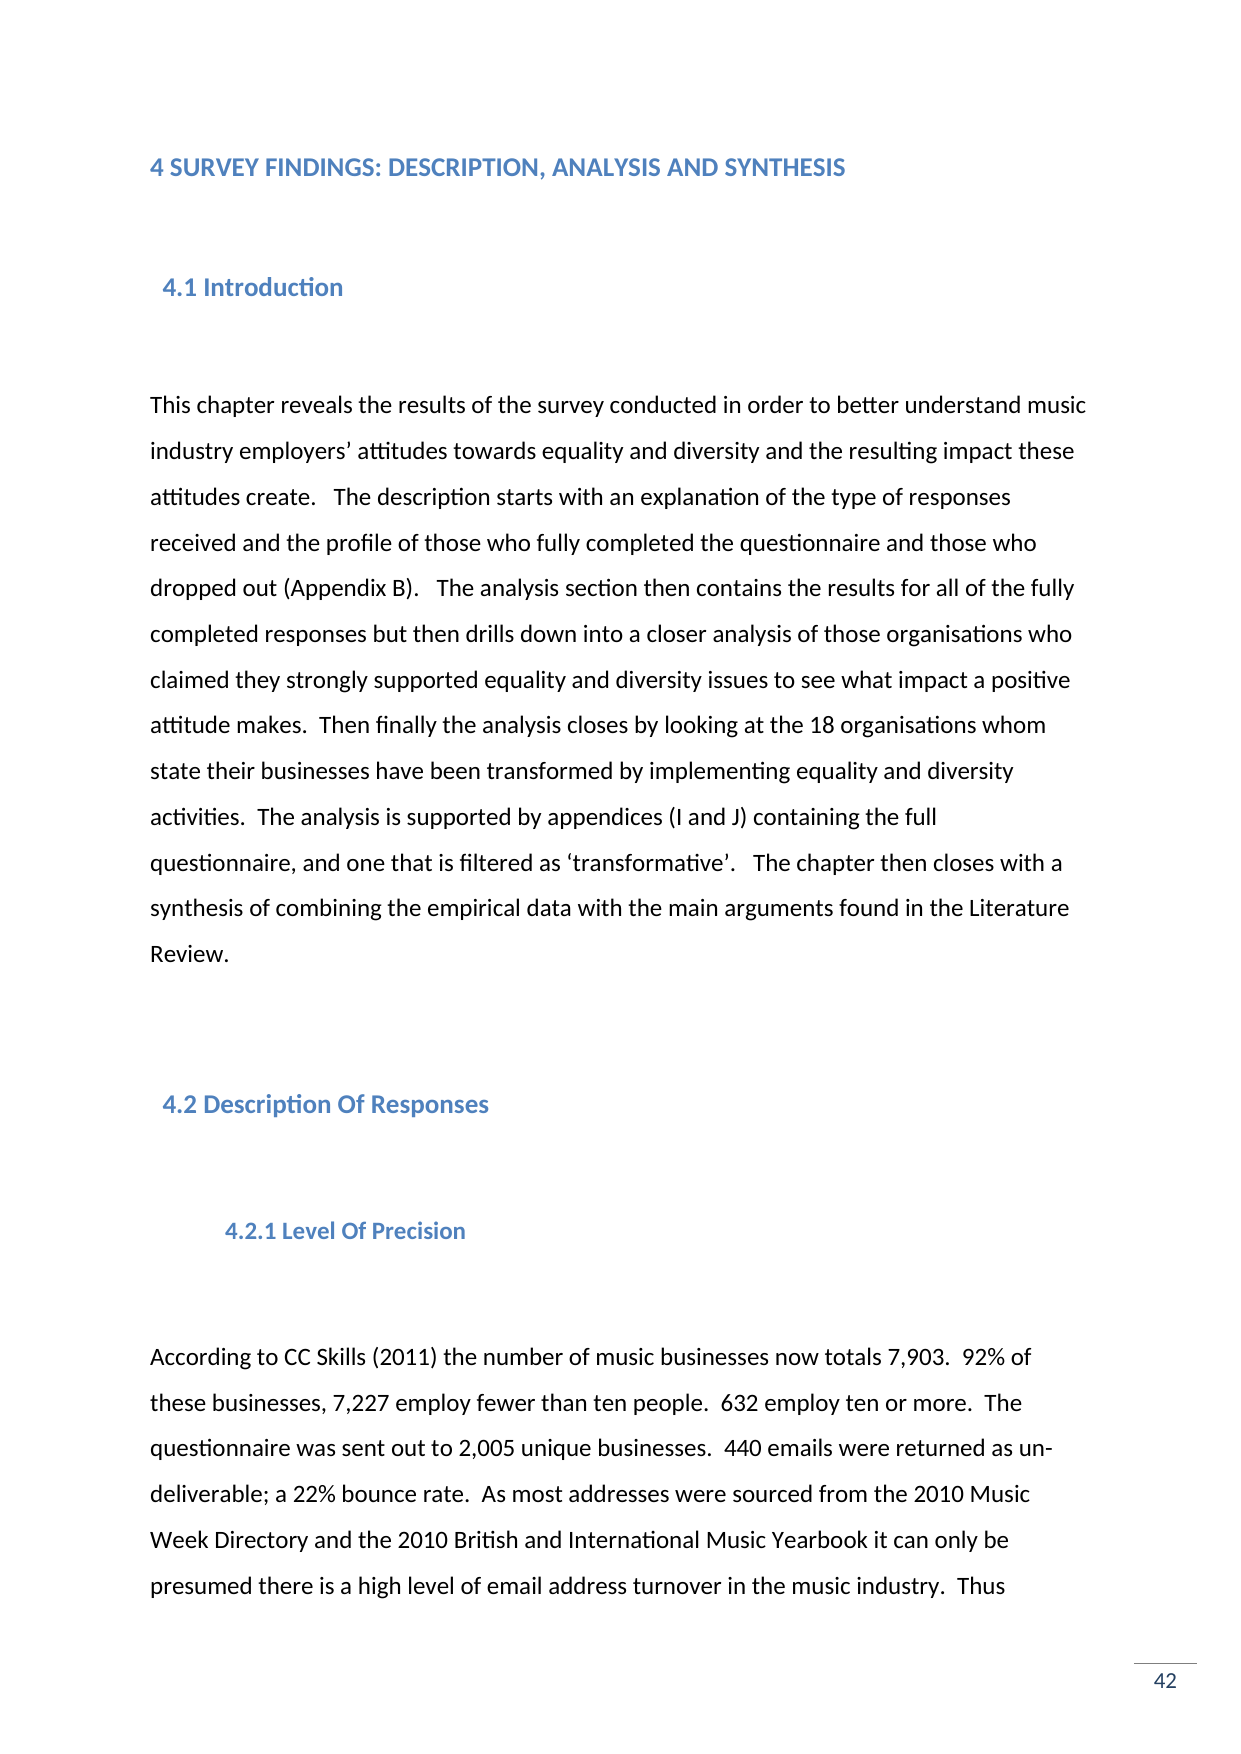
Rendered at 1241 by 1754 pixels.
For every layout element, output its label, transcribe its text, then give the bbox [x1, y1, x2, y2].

subtitle 4 SURVEY FINDINGS: DESCRIPTION, ANALYSIS AND SYNTHESIS [150, 150, 1090, 183]
subtitle 4.2 Description Of Responses [150, 1087, 1090, 1120]
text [150, 1341, 1090, 1600]
subtitle 4.2.1 Level Of Precision [150, 1215, 1090, 1245]
subtitle 4.1 Introduction [150, 270, 1090, 303]
text This chapter reveals the results of the survey conducted in order to better understand music industry employers’ attitudes towards equality and diversity and the resulting impact these attitudes create. The description starts with an explanation of the type of responses received and the profile of those who fully completed the questionnaire and those who dropped out (Appendix B). The analysis section then contains the results for all of the fully completed responses but then drills down into a closer analysis of those organisations who claimed they strongly supported equality and diversity issues to see what impact a positive attitude makes. Then finally the analysis closes by looking at the 18 organisations whom state their businesses have been transformed by implementing equality and diversity activities. The analysis is supported by appendices (I and J) containing the full questionnaire, and one that is filtered as ‘transformative’. The chapter then closes with a synthesis of combining the empirical data with the main arguments found in the Literature Review. [150, 389, 1090, 969]
